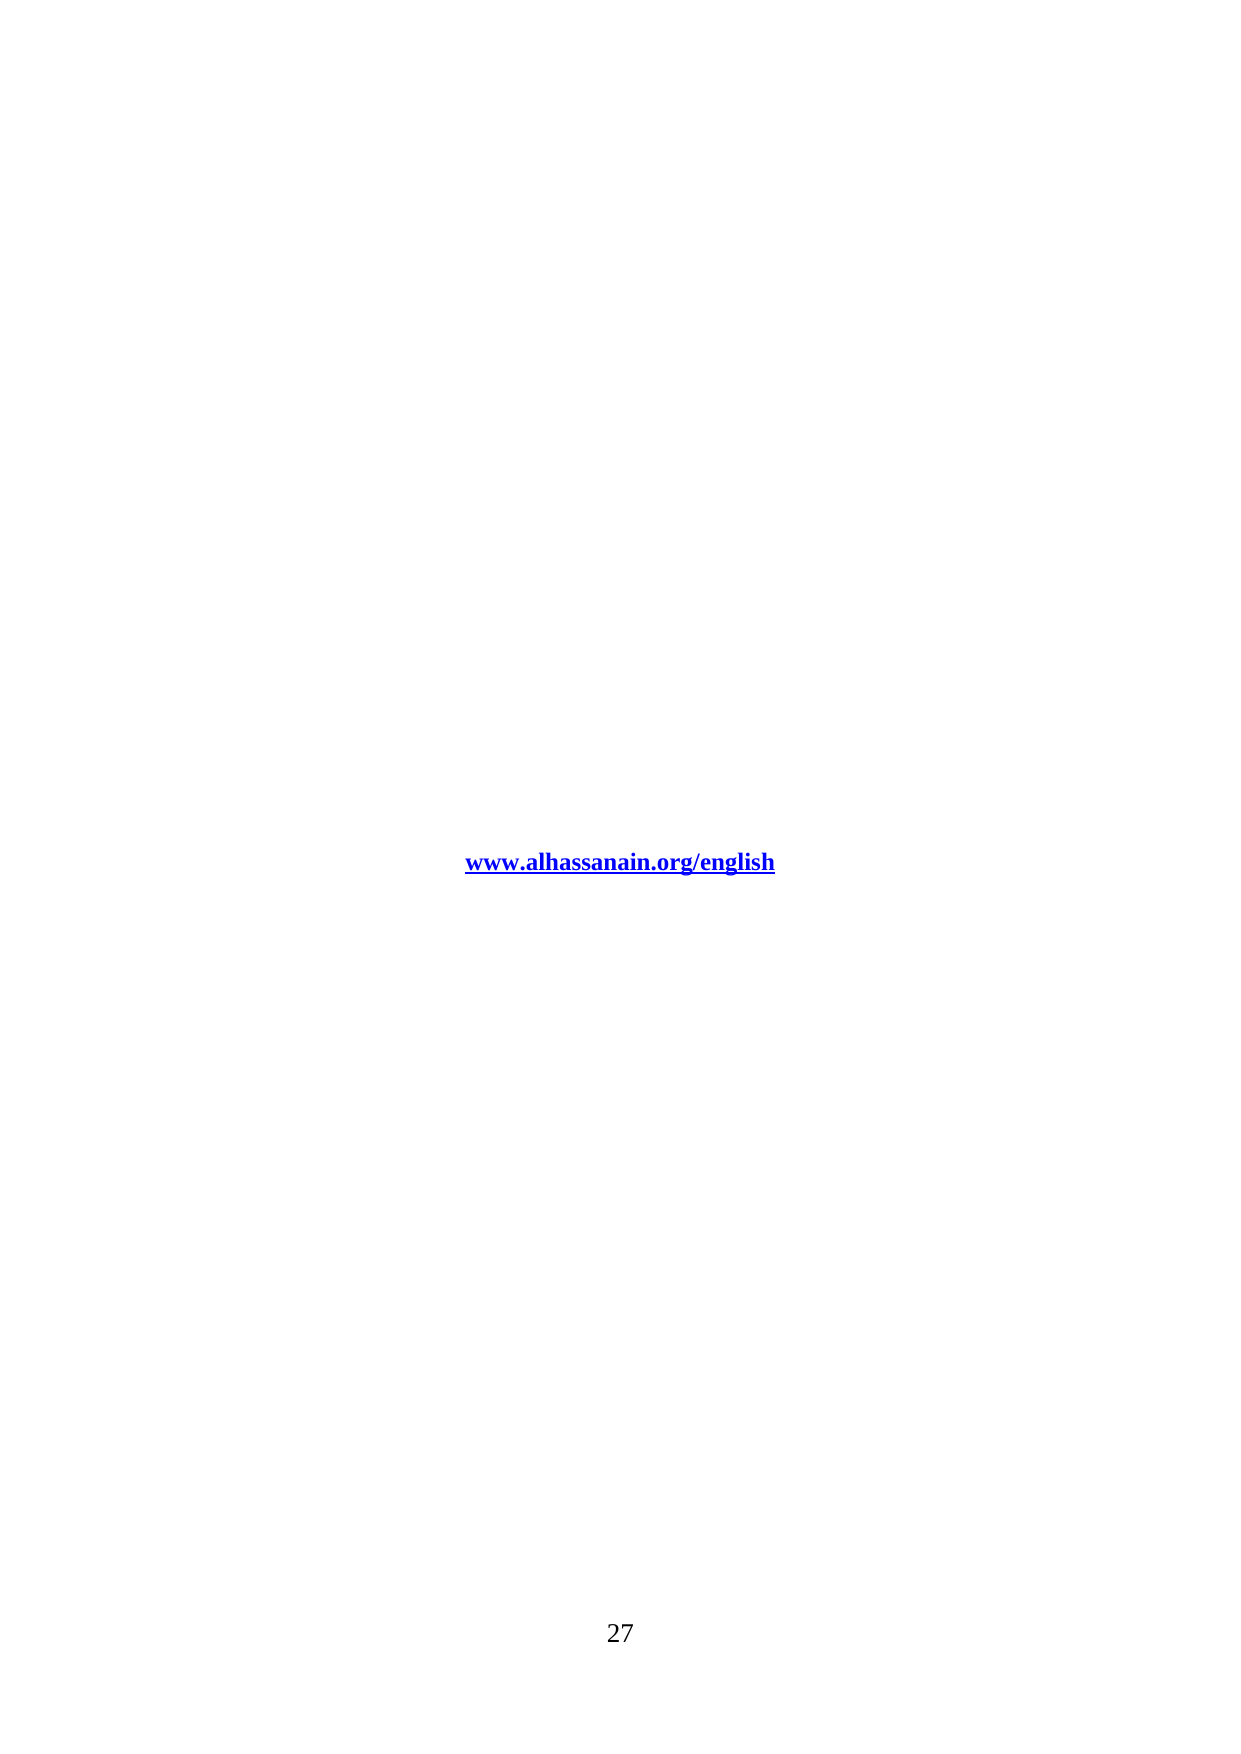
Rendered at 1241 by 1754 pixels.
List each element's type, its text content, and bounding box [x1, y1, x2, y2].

text www.alhassanain.org/english [236, 847, 1004, 876]
